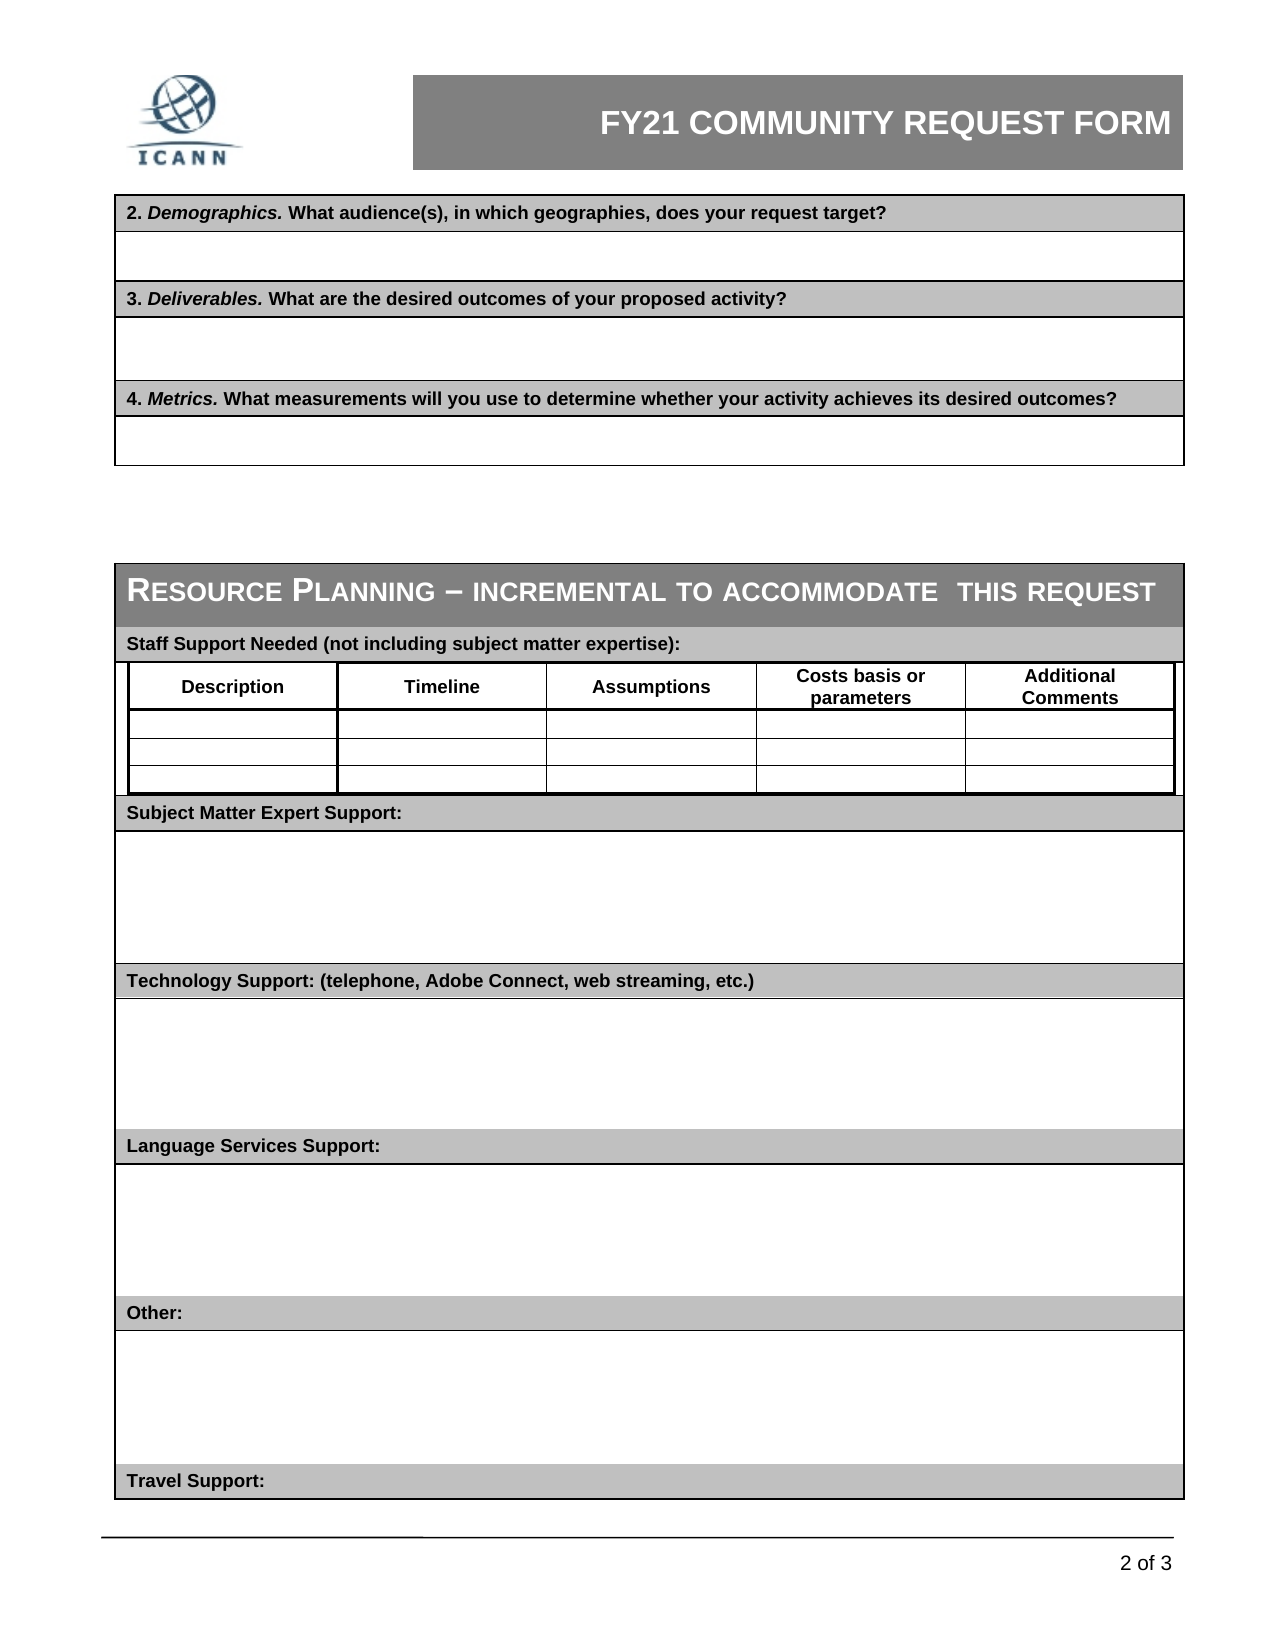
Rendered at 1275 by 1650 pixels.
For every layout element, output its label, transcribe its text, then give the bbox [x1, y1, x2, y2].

table_cell [130, 663, 336, 708]
table_cell [547, 739, 756, 765]
table_cell Staff Support Needed (not including subject matter expertise): [116, 627, 1183, 661]
table_cell [339, 739, 546, 765]
table_cell [116, 232, 1183, 280]
table_cell [339, 766, 546, 792]
table_cell [116, 1331, 1183, 1464]
table_cell [130, 711, 336, 738]
table_cell [547, 664, 756, 708]
table_cell [116, 1165, 1183, 1296]
table_cell [116, 999, 1183, 1129]
table_cell [757, 739, 965, 765]
table_cell [966, 739, 1173, 765]
table_cell [116, 832, 1183, 962]
table_cell 2. Demographics. What audience(s), in which geographies, does your request target? [116, 196, 1183, 231]
table_cell [547, 766, 756, 792]
table_cell [966, 766, 1173, 792]
table_cell Other: [116, 1296, 1183, 1330]
table_cell [757, 711, 965, 738]
table_cell [1176, 663, 1183, 795]
table_cell [116, 663, 127, 795]
table_cell [966, 664, 1173, 708]
table_cell [757, 766, 965, 792]
table_cell [966, 711, 1173, 738]
table_cell [130, 739, 336, 765]
table_header Resource Planning – incremental to accommodate this request [116, 564, 1183, 627]
table_cell [547, 711, 756, 738]
table_cell [339, 711, 546, 738]
table_cell [339, 664, 546, 708]
table_cell [130, 766, 336, 792]
table_cell Technology Support: (telephone, Adobe Connect, web streaming, etc.) [116, 964, 1183, 997]
table_cell 4. Metrics. What measurements will you use to determine whether your activity achieves its desired outcomes? [116, 381, 1183, 415]
table_cell [116, 417, 1183, 465]
table_cell Language Services Support: [116, 1129, 1183, 1163]
table_cell [757, 664, 965, 708]
table_cell Subject Matter Expert Support: [116, 796, 1183, 830]
table_cell Travel Support: [116, 1464, 1183, 1498]
table_cell [116, 318, 1183, 379]
table_cell 3. Deliverables. What are the desired outcomes of your proposed activity? [116, 282, 1183, 316]
